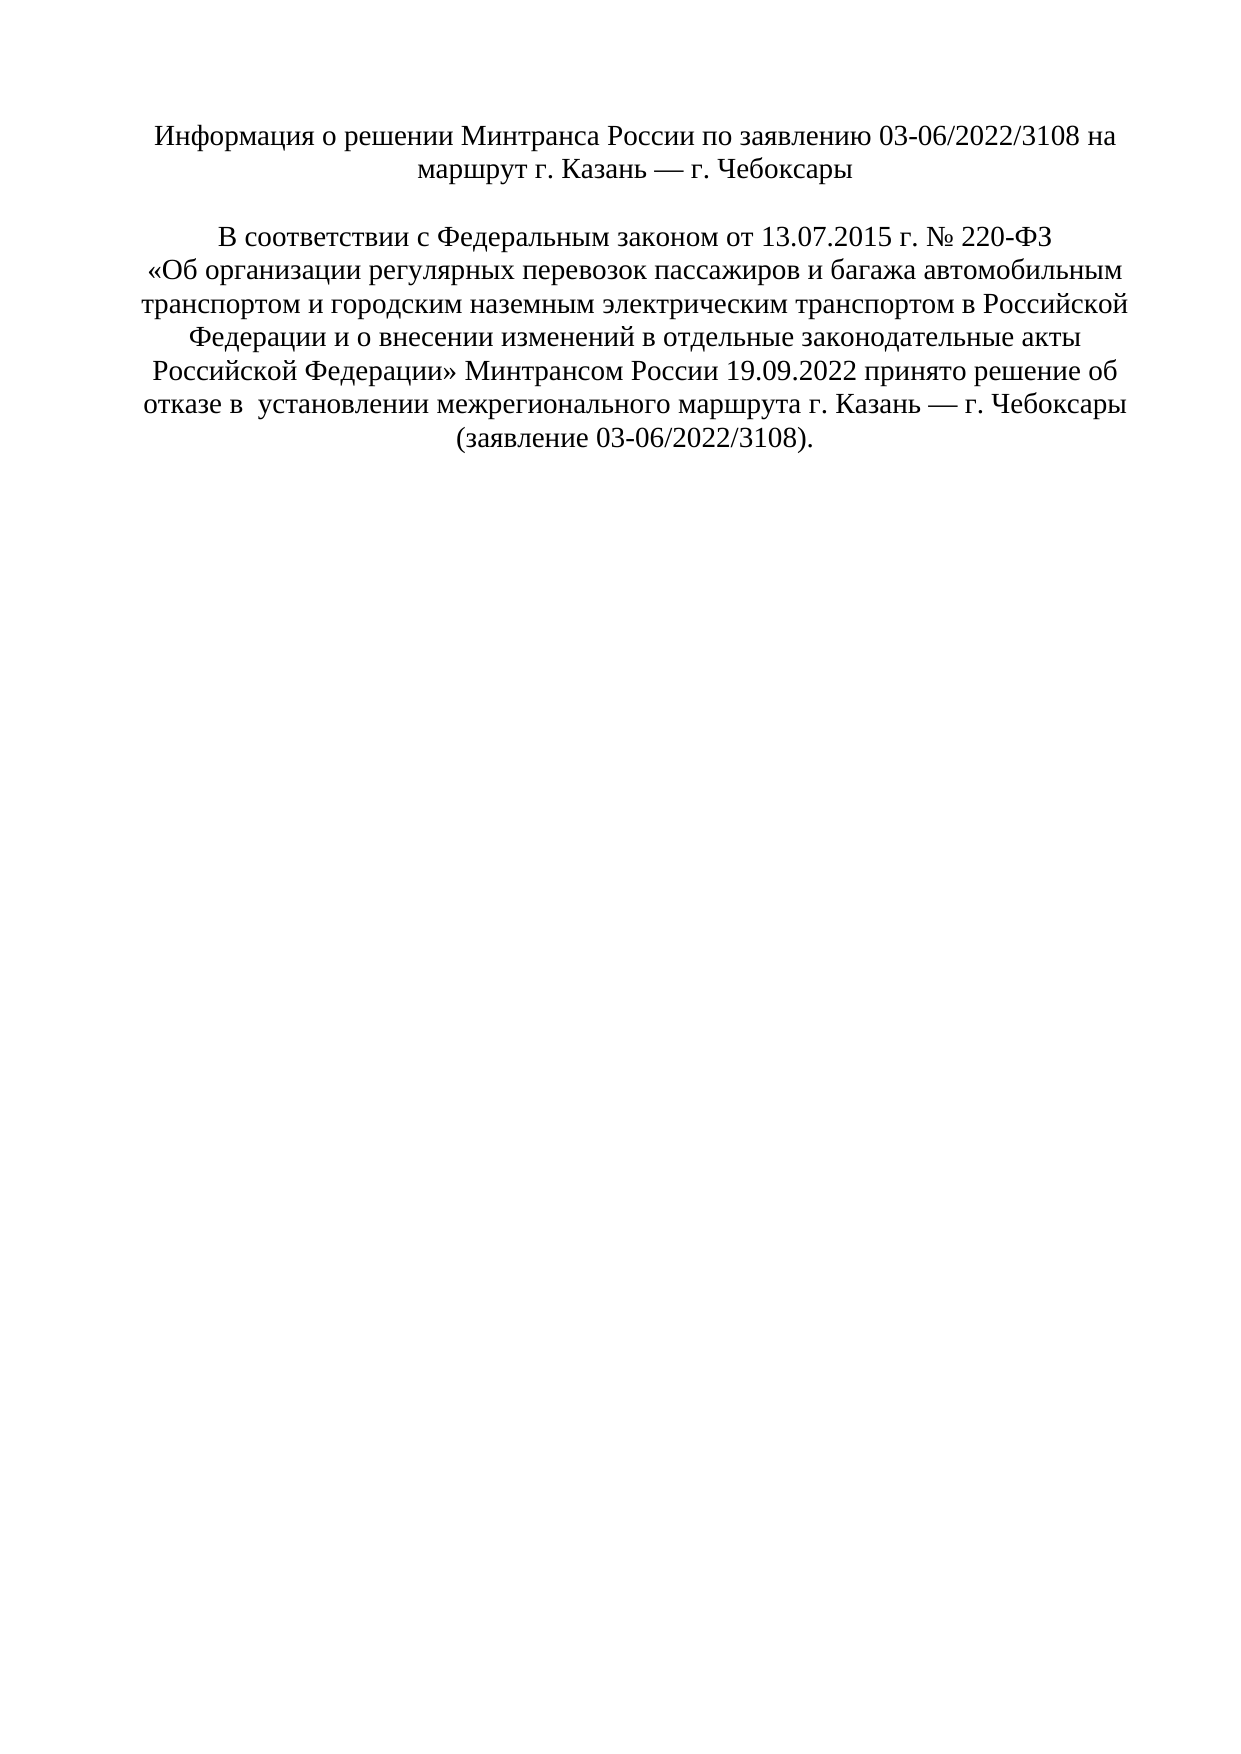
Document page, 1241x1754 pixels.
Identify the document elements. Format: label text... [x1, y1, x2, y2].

text Информация о решении Минтранса России по заявлению 03-06/2022/3108 на маршрут г. Казань — г. Чебоксары [118, 118, 1152, 185]
text В соответствии с Федеральным законом от 13.07.2015 г. № 220-ФЗ «Об организации регулярных перевозок пассажиров и багажа автомобильным транспортом и городским наземным электрическим транспортом в Российской Федерации и о внесении изменений в отдельные законодательные акты Российской Федерации» Минтрансом России 19.09.2022 принято решение об отказе в установлении межрегионального маршрута г. Казань — г. Чебоксары (заявление 03-06/2022/3108). [118, 219, 1152, 453]
